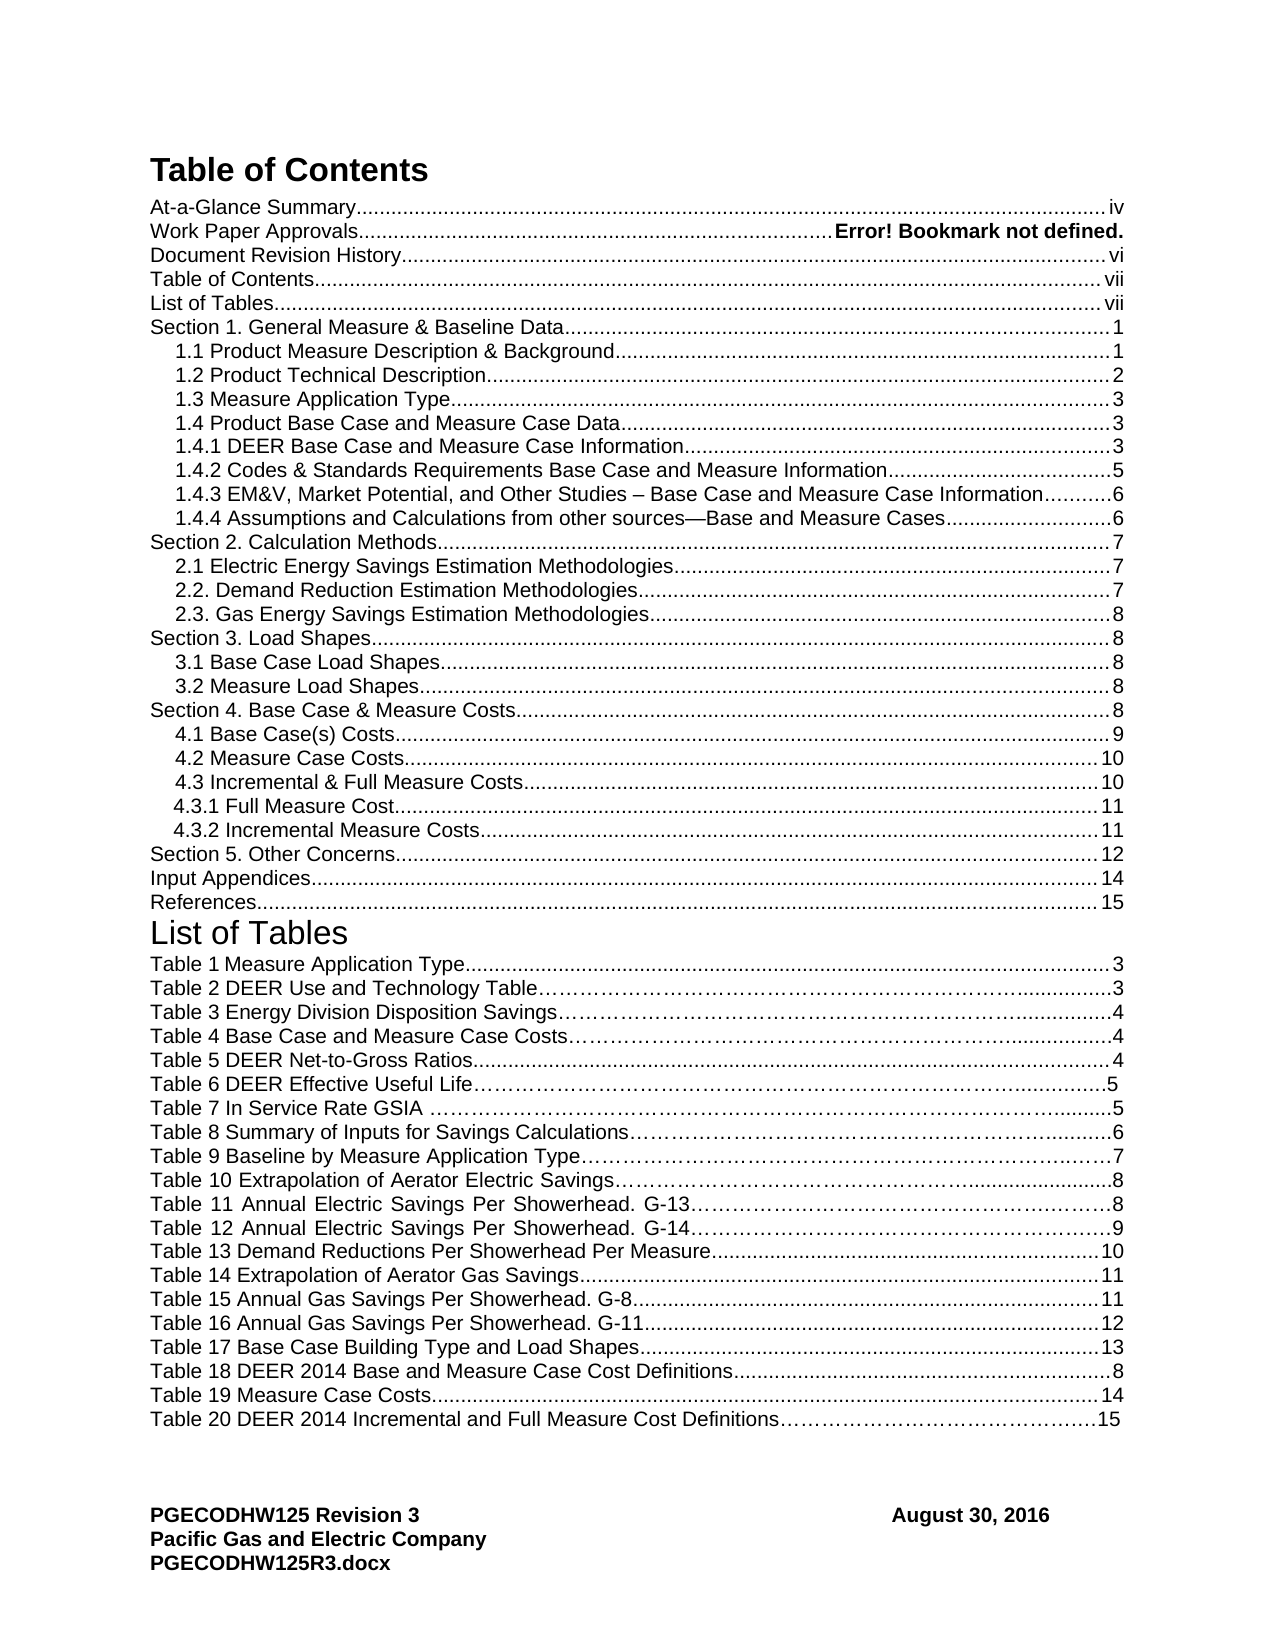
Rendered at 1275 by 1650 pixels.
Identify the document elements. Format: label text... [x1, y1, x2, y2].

text List of Tables [150, 913, 1125, 952]
text Table 7 In Service Rate GSIA ………………………………………………………………………………. 5 Table 8 Summary of Inputs for Savings Calculations……………………………………………………. 6 Table 9 Baseline by Measure Application Type……………………………………………………………..……7 Table 10 Extrapolation of Aerator Electric Savings…………………………………………….........................8 Table 11 Annual Electric Savings Per Showerhead. G-13…………………………………………….………8 Table 12 Annual Electric Savings Per Showerhead. G-14………………………………………………….…9 Table 13 Demand Reductions Per Showerhead Per Measure 10 [150, 1096, 1125, 1263]
text 1.3 Measure Application Type 3 [175, 386, 1125, 410]
text 2.3. Gas Energy Savings Estimation Methodologies 8 [175, 602, 1125, 626]
text 1.4.3 EM&V, Market Potential, and Other Studies – Base Case and Measure Case Information 6 [175, 482, 1125, 506]
text 4.3 Incremental & Full Measure Costs 10 [175, 770, 1125, 794]
text Table 20 DEER 2014 Incremental and Full Measure Cost Definitions…………………………………….…15 [150, 1407, 1125, 1431]
text Table 6 DEER Effective Useful Life…………………………………………………………………… .5 [150, 1072, 1125, 1096]
text 1.1 Product Measure Description & Background 1 [175, 338, 1125, 362]
text 1.4.4 Assumptions and Calculations from other sources—Base and Measure Cases 6 [175, 506, 1125, 530]
text 2.1 Electric Energy Savings Estimation Methodologies 7 [175, 554, 1125, 578]
text 2.2. Demand Reduction Estimation Methodologies 7 [175, 578, 1125, 602]
text Table of Contents vii [150, 267, 1125, 291]
text Table 19 Measure Case Costs 14 [150, 1383, 1125, 1407]
text 3.2 Measure Load Shapes 8 [175, 674, 1125, 698]
text Work Paper Approvals Error! Bookmark not defined. [150, 219, 1125, 243]
text 1.4 Product Base Case and Measure Case Data 3 [175, 410, 1125, 434]
text Section 1. General Measure & Baseline Data 1 [150, 314, 1125, 338]
text Section 5. Other Concerns 12 [150, 842, 1125, 866]
text 1.2 Product Technical Description 2 [175, 362, 1125, 386]
text Section 2. Calculation Methods 7 [150, 530, 1125, 554]
text Table 16 Annual Gas Savings Per Showerhead. G-11 12 [150, 1311, 1125, 1335]
text 4.1 Base Case(s) Costs 9 [175, 722, 1125, 746]
text Input Appendices 14 [150, 866, 1125, 889]
text Table 3 Energy Division Disposition Savings………………………………………………………… 4 [150, 1000, 1125, 1024]
text At-a-Glance Summary iv [150, 195, 1125, 219]
text 4.3.2 Incremental Measure Costs 11 [150, 818, 1125, 842]
text 4.3.1 Full Measure Cost 11 [150, 794, 1125, 818]
text 3.1 Base Case Load Shapes 8 [175, 650, 1125, 674]
text Table 1 Measure Application Type 3 [150, 952, 1125, 976]
text List of Tables vii [150, 291, 1125, 314]
text Table 4 Base Case and Measure Case Costs………………………………………………………. .4 [150, 1024, 1125, 1048]
text 1.4.1 DEER Base Case and Measure Case Information 3 [175, 434, 1125, 458]
text Table 5 DEER Net-to-Gross Ratios 4 [150, 1048, 1125, 1072]
text 1.4.2 Codes & Standards Requirements Base Case and Measure Information 5 [175, 458, 1125, 482]
text 4.2 Measure Case Costs 10 [175, 746, 1125, 770]
text Section 4. Base Case & Measure Costs 8 [150, 698, 1125, 722]
text Table 14 Extrapolation of Aerator Gas Savings 11 [150, 1263, 1125, 1287]
subtitle Table of Contents [150, 150, 1125, 188]
text Table 15 Annual Gas Savings Per Showerhead. G-8 11 [150, 1287, 1125, 1311]
text References 15 [150, 889, 1125, 913]
text Section 3. Load Shapes 8 [150, 626, 1125, 650]
text Table 2 DEER Use and Technology Table…………………………………………………………… 3 [150, 976, 1125, 1000]
text Document Revision History vi [150, 243, 1125, 267]
text Table 18 DEER 2014 Base and Measure Case Cost Definitions 8 [150, 1359, 1125, 1383]
text Table 17 Base Case Building Type and Load Shapes 13 [150, 1335, 1125, 1359]
